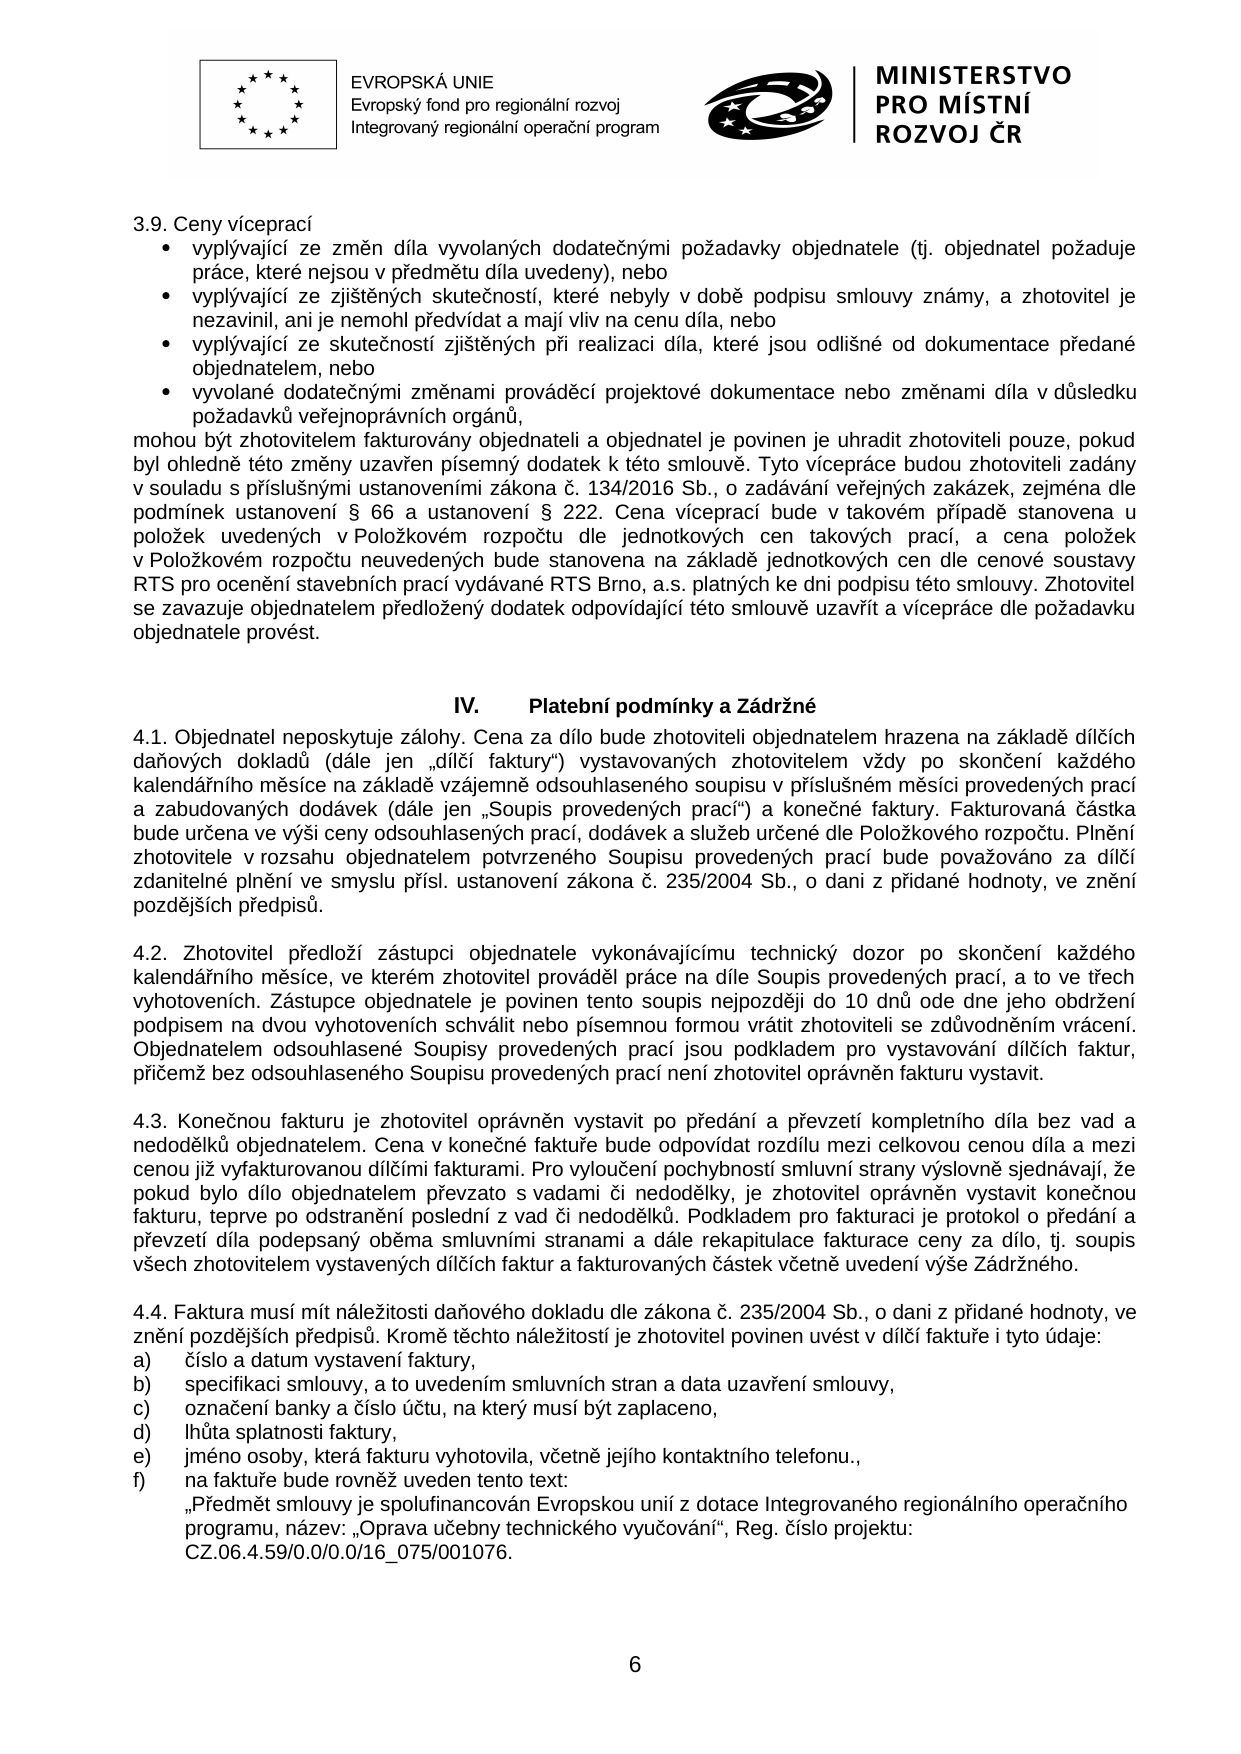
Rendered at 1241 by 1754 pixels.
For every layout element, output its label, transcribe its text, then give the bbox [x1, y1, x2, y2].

list číslo a datum vystavení faktury, [133, 1348, 1137, 1372]
text 4.3. Konečnou fakturu je zhotovitel oprávněn vystavit po předání a převzetí kompletního díla bez vad a nedodělků objednatelem. Cena v konečné faktuře bude odpovídat rozdílu mezi celkovou cenou díla a mezi cenou již vyfakturovanou dílčími fakturami. Pro vyloučení pochybností smluvní strany výslovně sjednávají, že pokud bylo dílo objednatelem převzato s vadami či nedodělky, je zhotovitel oprávněn vystavit konečnou fakturu, teprve po odstranění poslední z vad či nedodělků. Podkladem pro fakturaci je protokol o předání a převzetí díla podepsaný oběma smluvními stranami a dále rekapitulace fakturace ceny za dílo, tj. soupis všech zhotovitelem vystavených dílčích faktur a fakturovaných částek včetně uvedení výše Zádržného. [133, 1108, 1137, 1276]
list vyplývající ze zjištěných skutečností, které nebyly v době podpisu smlouvy známy, a zhotovitel je nezavinil, ani je nemohl předvídat a mají vliv na cenu díla, nebo [162, 284, 1137, 332]
text 4.4. Faktura musí mít náležitosti daňového dokladu dle zákona č. 235/2004 Sb., o dani z přidané hodnoty, ve znění pozdějších předpisů. Kromě těchto náležitostí je zhotovitel povinen uvést v dílčí faktuře i tyto údaje: [133, 1300, 1137, 1348]
text 4.2. Zhotovitel předloží zástupci objednatele vykonávajícímu technický dozor po skončení každého kalendářního měsíce, ve kterém zhotovitel prováděl práce na díle Soupis provedených prací, a to ve třech vyhotoveních. Zástupce objednatele je povinen tento soupis nejpozději do 10 dnů ode dne jeho obdržení podpisem na dvou vyhotoveních schválit nebo písemnou formou vrátit zhotoviteli se zdůvodněním vrácení. Objednatelem odsouhlasené Soupisy provedených prací jsou podkladem pro vystavování dílčích faktur, přičemž bez odsouhlaseného Soupisu provedených prací není zhotovitel oprávněn fakturu vystavit. [133, 941, 1137, 1084]
subtitle Platební podmínky a Zádržné [133, 692, 1137, 719]
list lhůta splatnosti faktury, [133, 1420, 1137, 1444]
list vyvolané dodatečnými změnami prováděcí projektové dokumentace nebo změnami díla v důsledku požadavků veřejnoprávních orgánů, [162, 380, 1137, 428]
text mohou být zhotovitelem fakturovány objednateli a objednatel je povinen je uhradit zhotoviteli pouze, pokud byl ohledně této změny uzavřen písemný dodatek k této smlouvě. Tyto vícepráce budou zhotoviteli zadány v souladu s příslušnými ustanoveními zákona č. 134/2016 Sb., o zadávání veřejných zakázek, zejména dle podmínek ustanovení § 66 a ustanovení § 222. Cena víceprací bude v takovém případě stanovena u položek uvedených v Položkovém rozpočtu dle jednotkových cen takových prací, a cena položek v Položkovém rozpočtu neuvedených bude stanovena na základě jednotkových cen dle cenové soustavy RTS pro ocenění stavebních prací vydávané RTS Brno, a.s. platných ke dni podpisu této smlouvy. Zhotovitel se zavazuje objednatelem předložený dodatek odpovídající této smlouvě uzavřít a vícepráce dle požadavku objednatele provést. [133, 428, 1137, 643]
list vyplývající ze změn díla vyvolaných dodatečnými požadavky objednatele (tj. objednatel požaduje práce, které nejsou v předmětu díla uvedeny), nebo [162, 236, 1137, 284]
list vyplývající ze skutečností zjištěných při realizaci díla, které jsou odlišné od dokumentace předané objednatelem, nebo [162, 332, 1137, 380]
list označení banky a číslo účtu, na který musí být zaplaceno, [133, 1396, 1137, 1420]
list „Předmět smlouvy je spolufinancován Evropskou unií z dotace Integrovaného regionálního operačního programu, název: „Oprava učebny technického vyučování“, Reg. číslo projektu: CZ.06.4.59/0.0/0.0/16_075/001076. [184, 1492, 1137, 1564]
list na faktuře bude rovněž uveden tento text: [133, 1468, 1137, 1492]
list jméno osoby, která fakturu vyhotovila, včetně jejího kontaktního telefonu., [133, 1444, 1137, 1468]
text 4.1. Objednatel neposkytuje zálohy. Cena za dílo bude zhotoviteli objednatelem hrazena na základě dílčích daňových dokladů (dále jen „dílčí faktury“) vystavovaných zhotovitelem vždy po skončení každého kalendářního měsíce na základě vzájemně odsouhlaseného soupisu v příslušném měsíci provedených prací a zabudovaných dodávek (dále jen „Soupis provedených prací“) a konečné faktury. Fakturovaná částka bude určena ve výši ceny odsouhlasených prací, dodávek a služeb určené dle Položkového rozpočtu. Plnění zhotovitele v rozsahu objednatelem potvrzeného Soupisu provedených prací bude považováno za dílčí zdanitelné plnění ve smyslu přísl. ustanovení zákona č. 235/2004 Sb., o dani z přidané hodnoty, ve znění pozdějších předpisů. [133, 725, 1137, 917]
list specifikaci smlouvy, a to uvedením smluvních stran a data uzavření smlouvy, [133, 1372, 1137, 1396]
list 3.9. Ceny víceprací [133, 212, 1137, 236]
picture [169, 29, 1101, 179]
